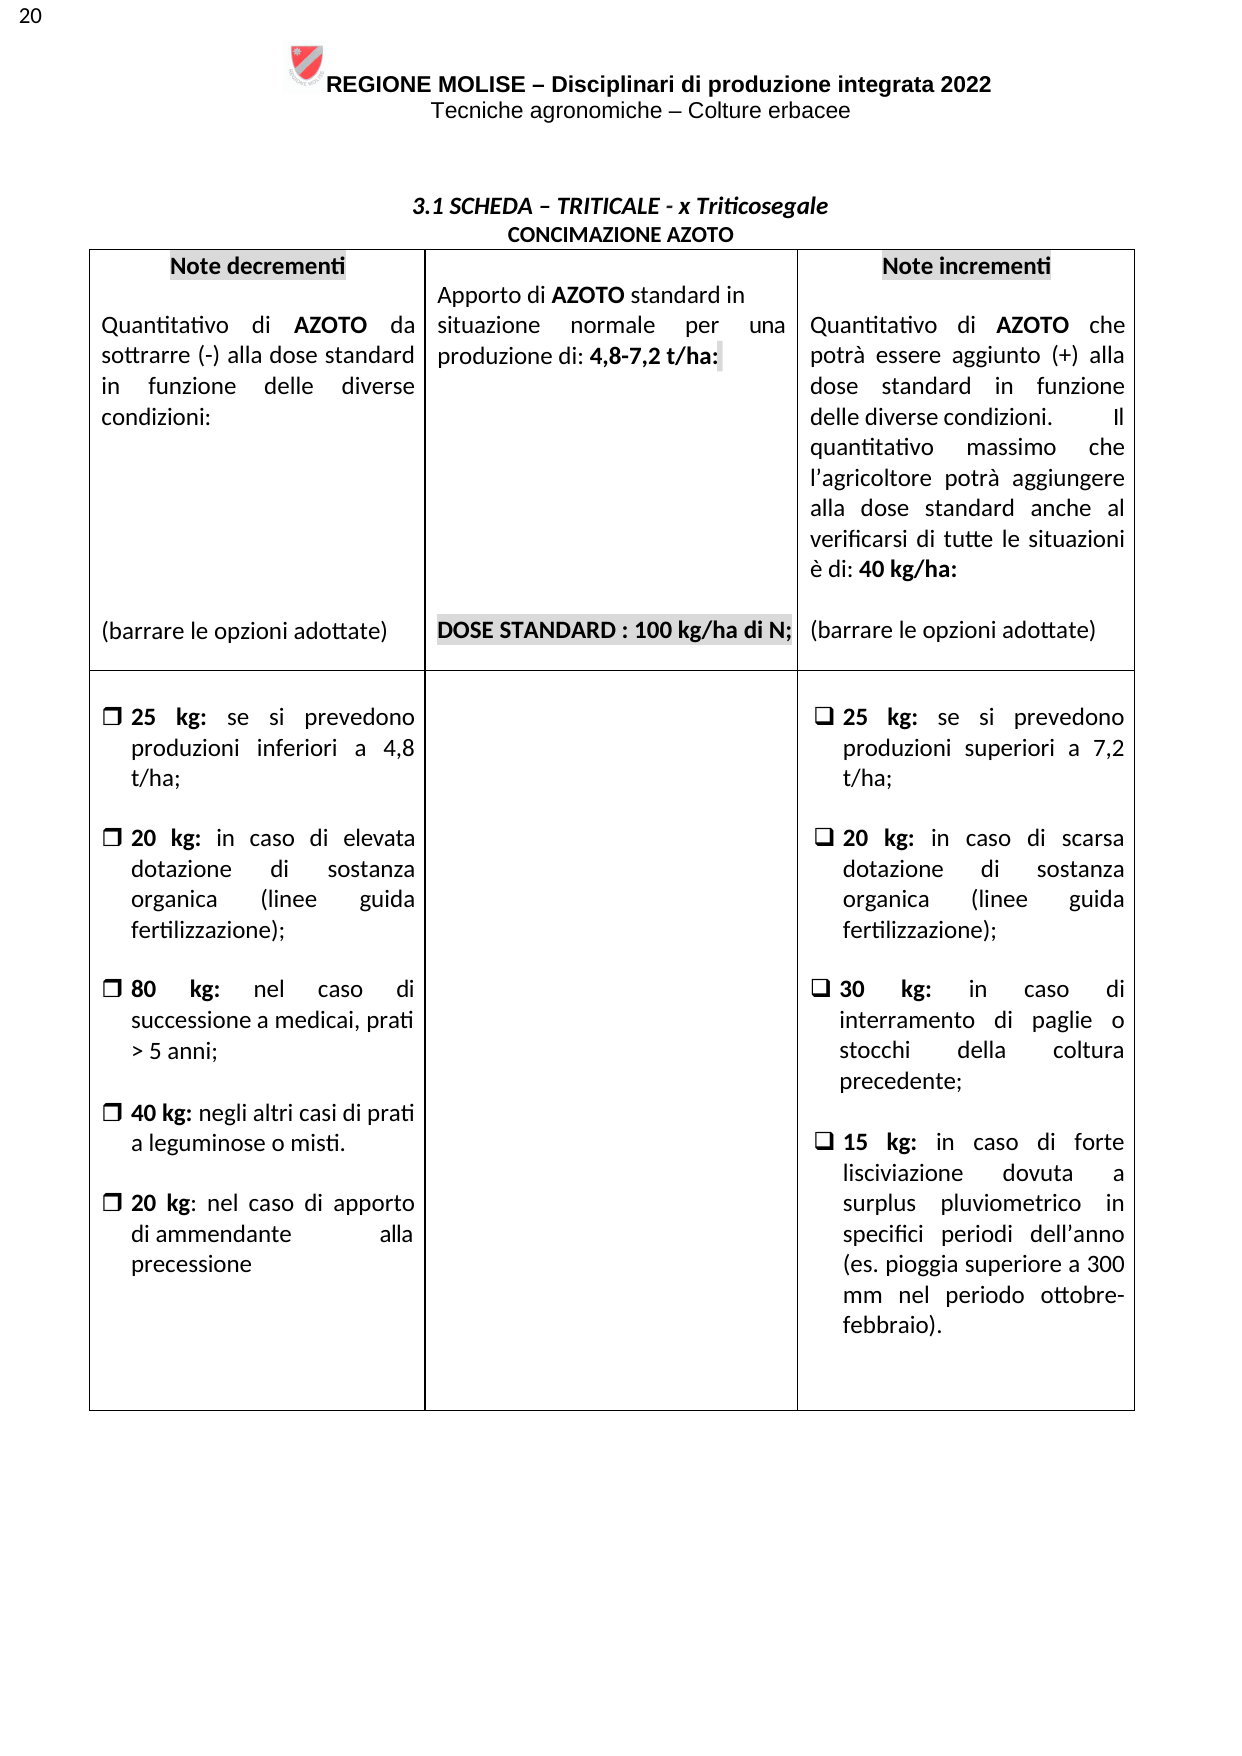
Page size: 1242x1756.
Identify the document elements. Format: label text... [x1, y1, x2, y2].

table_header Note incrementi [798, 250, 1134, 281]
table_cell 15 kg: in caso di forte lisciviazione dovuta a surplus pluviometrico in specifici periodi dell’anno (es. pioggia superiore a 300 mm nel periodo ottobre- febbraio). [798, 1096, 1134, 1410]
table_cell 25 kg: se si prevedono produzioni inferiori a 4,8 t/ha; [90, 671, 424, 807]
table_cell DOSE STANDARD : 100 kg/ha di N; [426, 601, 797, 670]
subtitle 3.1 SCHEDA – TRITICALE - x Triticosegale [48, 190, 665, 220]
table_cell [426, 671, 797, 1410]
table_cell Quantitativo di AZOTO da sottrarre (-) alla dose standard in funzione delle diverse condizioni: [90, 281, 424, 601]
text CONCIMAZIONE AZOTO [244, 220, 997, 248]
table_cell 25 kg: se si prevedono produzioni superiori a 7,2 t/ha; [798, 671, 1134, 807]
table_cell (barrare le opzioni adottate) [798, 601, 1134, 670]
table_cell 80 kg: nel caso di successione a medicai, prati > 5 anni; [90, 958, 424, 1096]
table_cell 40 kg: negli altri casi di prati a leguminose o misti. 20 kg: nel caso di apporto di ammendante alla precessione [90, 1096, 424, 1410]
table_cell 20 kg: in caso di scarsa dotazione di sostanza organica (linee guida fertilizzazione); [798, 807, 1134, 958]
table_cell Apporto di AZOTO standard in situazione normale per una produzione di: 4,8-7,2 t/ha: [426, 281, 797, 601]
table_cell 30 kg: in caso di interramento di paglie o stocchi della coltura precedente; [798, 958, 1134, 1096]
table_cell (barrare le opzioni adottate) [90, 601, 424, 670]
table_header Note decrementi [90, 250, 424, 281]
table_header [426, 250, 797, 281]
table_cell Quantitativo di AZOTO che potrà essere aggiunto (+) alla dose standard in funzione delle diverse condizioni. Il quantitativo massimo che l’agricoltore potrà aggiungere alla dose standard anche al verificarsi di tutte le situazioni è di: 40 kg/ha: [798, 281, 1134, 601]
subtitle 3.1 SCHEDA – TRITICALE - x Triticosegale [679, 190, 1192, 220]
table_cell 20 kg: in caso di elevata dotazione di sostanza organica (linee guida fertilizzazione); [90, 807, 424, 958]
